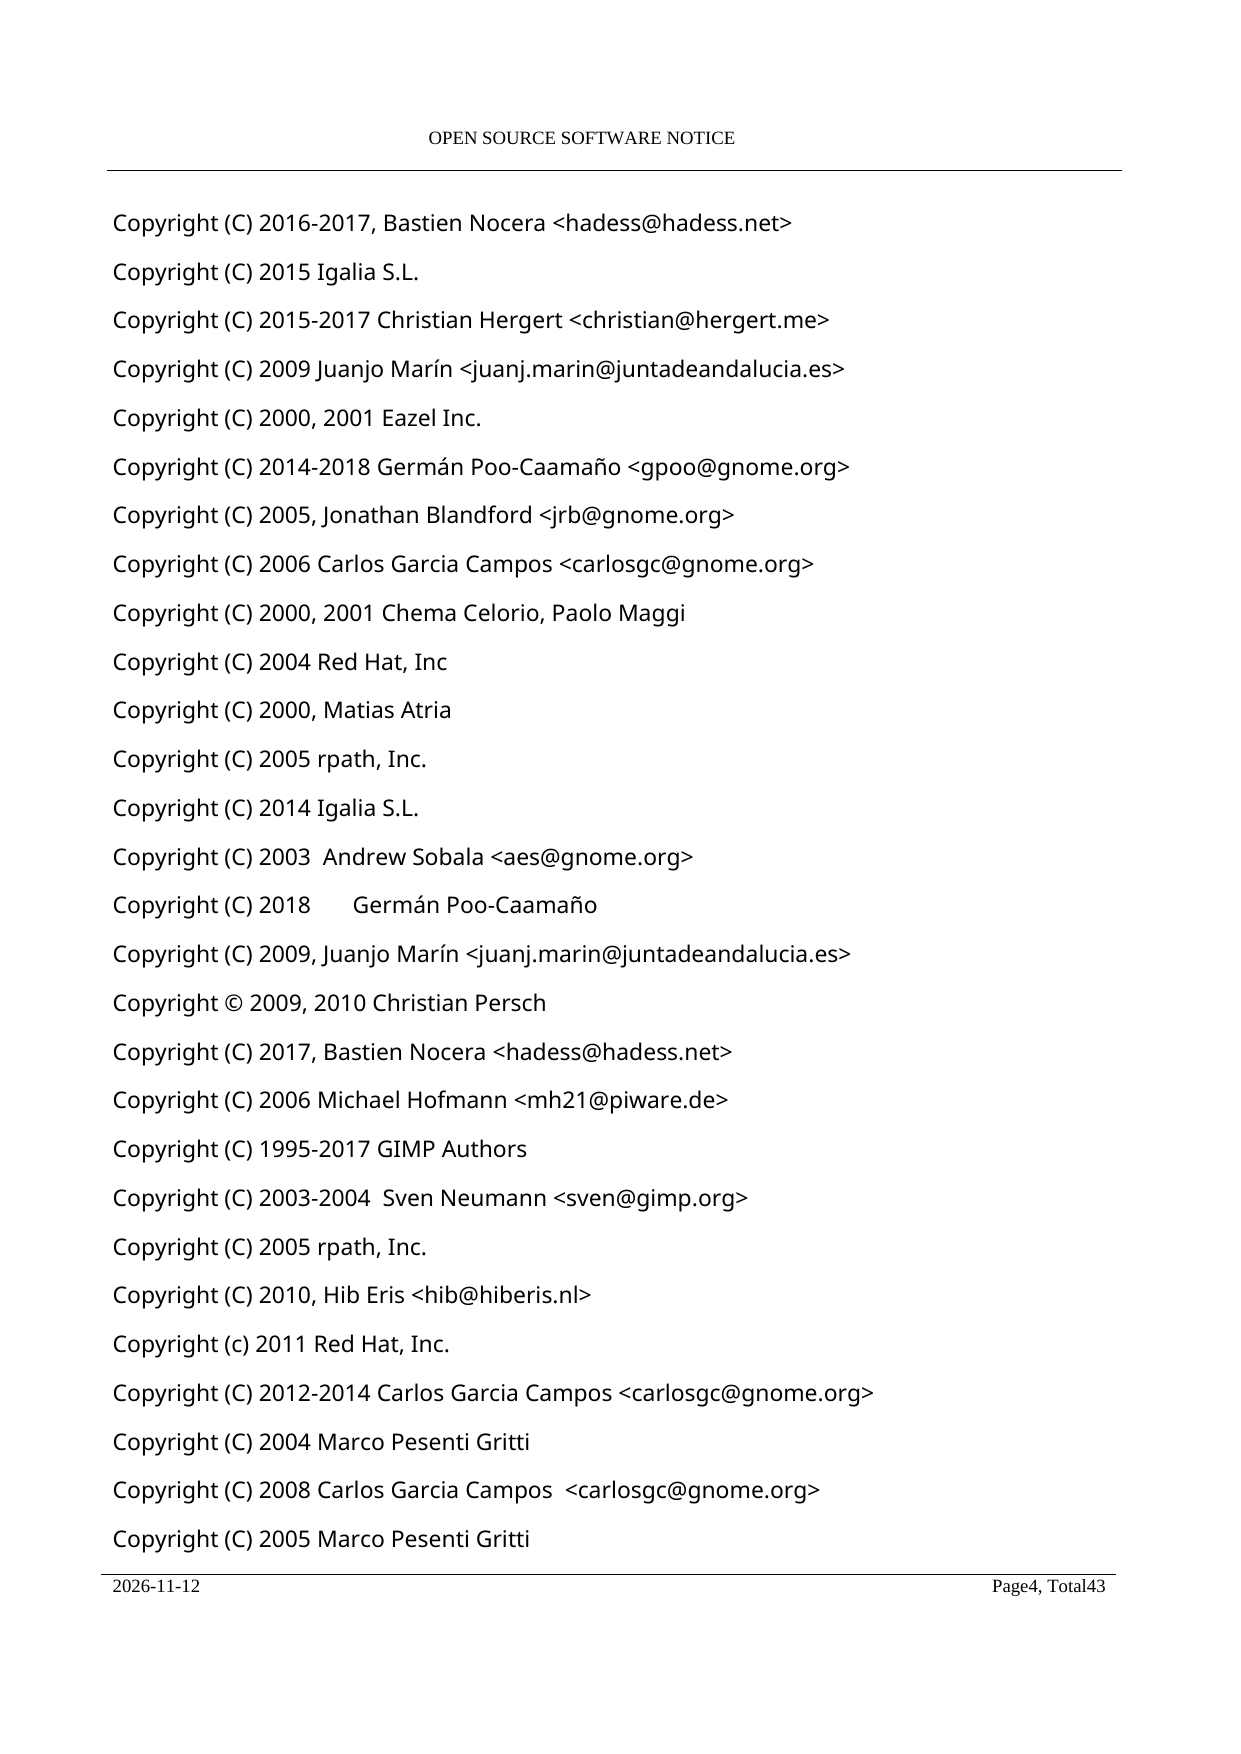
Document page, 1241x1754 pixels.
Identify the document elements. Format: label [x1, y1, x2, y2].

text [112, 206, 1128, 1555]
